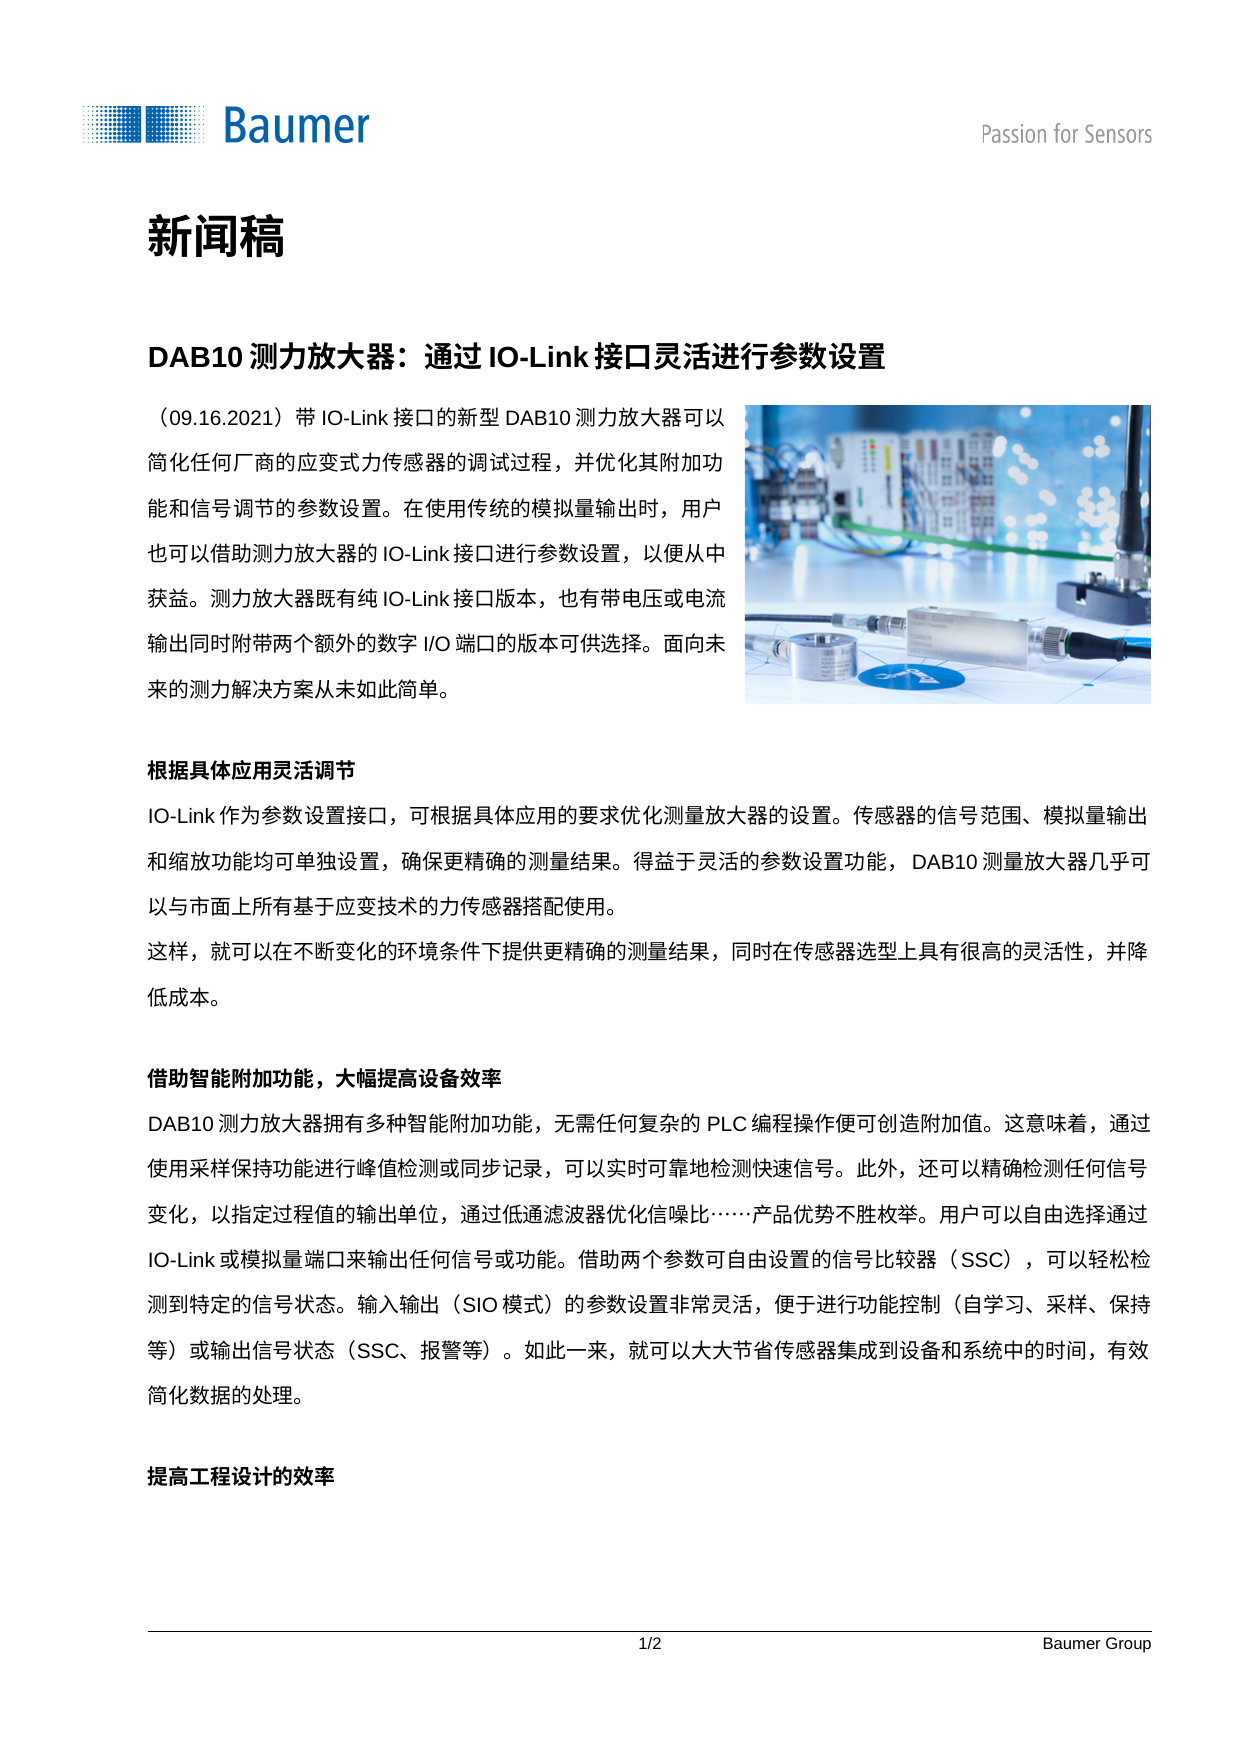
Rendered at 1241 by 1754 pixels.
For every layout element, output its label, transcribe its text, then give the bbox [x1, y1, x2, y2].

text 这样，就可以在不断变化的环境条件下提供更精确的测量结果，同时在传感器选型上具有很高的灵活性，并降低成本。 [148, 936, 1152, 1011]
text 提高工程设计的效率 [148, 1461, 1152, 1491]
text DAB10测力放大器：通过IO-Link接口灵活进行参数设置 [148, 334, 1093, 376]
text 根据具体应用灵活调节 [148, 754, 1152, 784]
text DAB10测力放大器拥有多种智能附加功能，无需任何复杂的PLC编程操作便可创造附加值。这意味着，通过使用采样保持功能进行峰值检测或同步记录，可以实时可靠地检测快速信号。此外，还可以精确检测任何信号变化，以指定过程值的输出单位，通过低通滤波器优化信噪比……产品优势不胜枚举。用户可以自由选择通过IO-Link或模拟量端口来输出任何信号或功能。借助两个参数可自由设置的信号比较器（SSC），可以轻松检测到特定的信号状态。输入输出（SIO模式）的参数设置非常灵活，便于进行功能控制（自学习、采样、保持等）或输出信号状态（SSC、报警等）。如此一来，就可以大大节省传感器集成到设备和系统中的时间，有效简化数据的处理。 [148, 1107, 1152, 1409]
text 借助智能附加功能，大幅提高设备效率 [148, 1062, 1152, 1092]
picture [83, 106, 370, 143]
picture [982, 123, 1152, 143]
subtitle 新闻稿 [148, 201, 1152, 267]
text IO-Link作为参数设置接口，可根据具体应用的要求优化测量放大器的设置。传感器的信号范围、模拟量输出和缩放功能均可单独设置，确保更精确的测量结果。得益于灵活的参数设置功能，DAB10测量放大器几乎可以与市面上所有基于应变技术的力传感器搭配使用。 [148, 799, 1152, 920]
picture [744, 405, 1151, 704]
